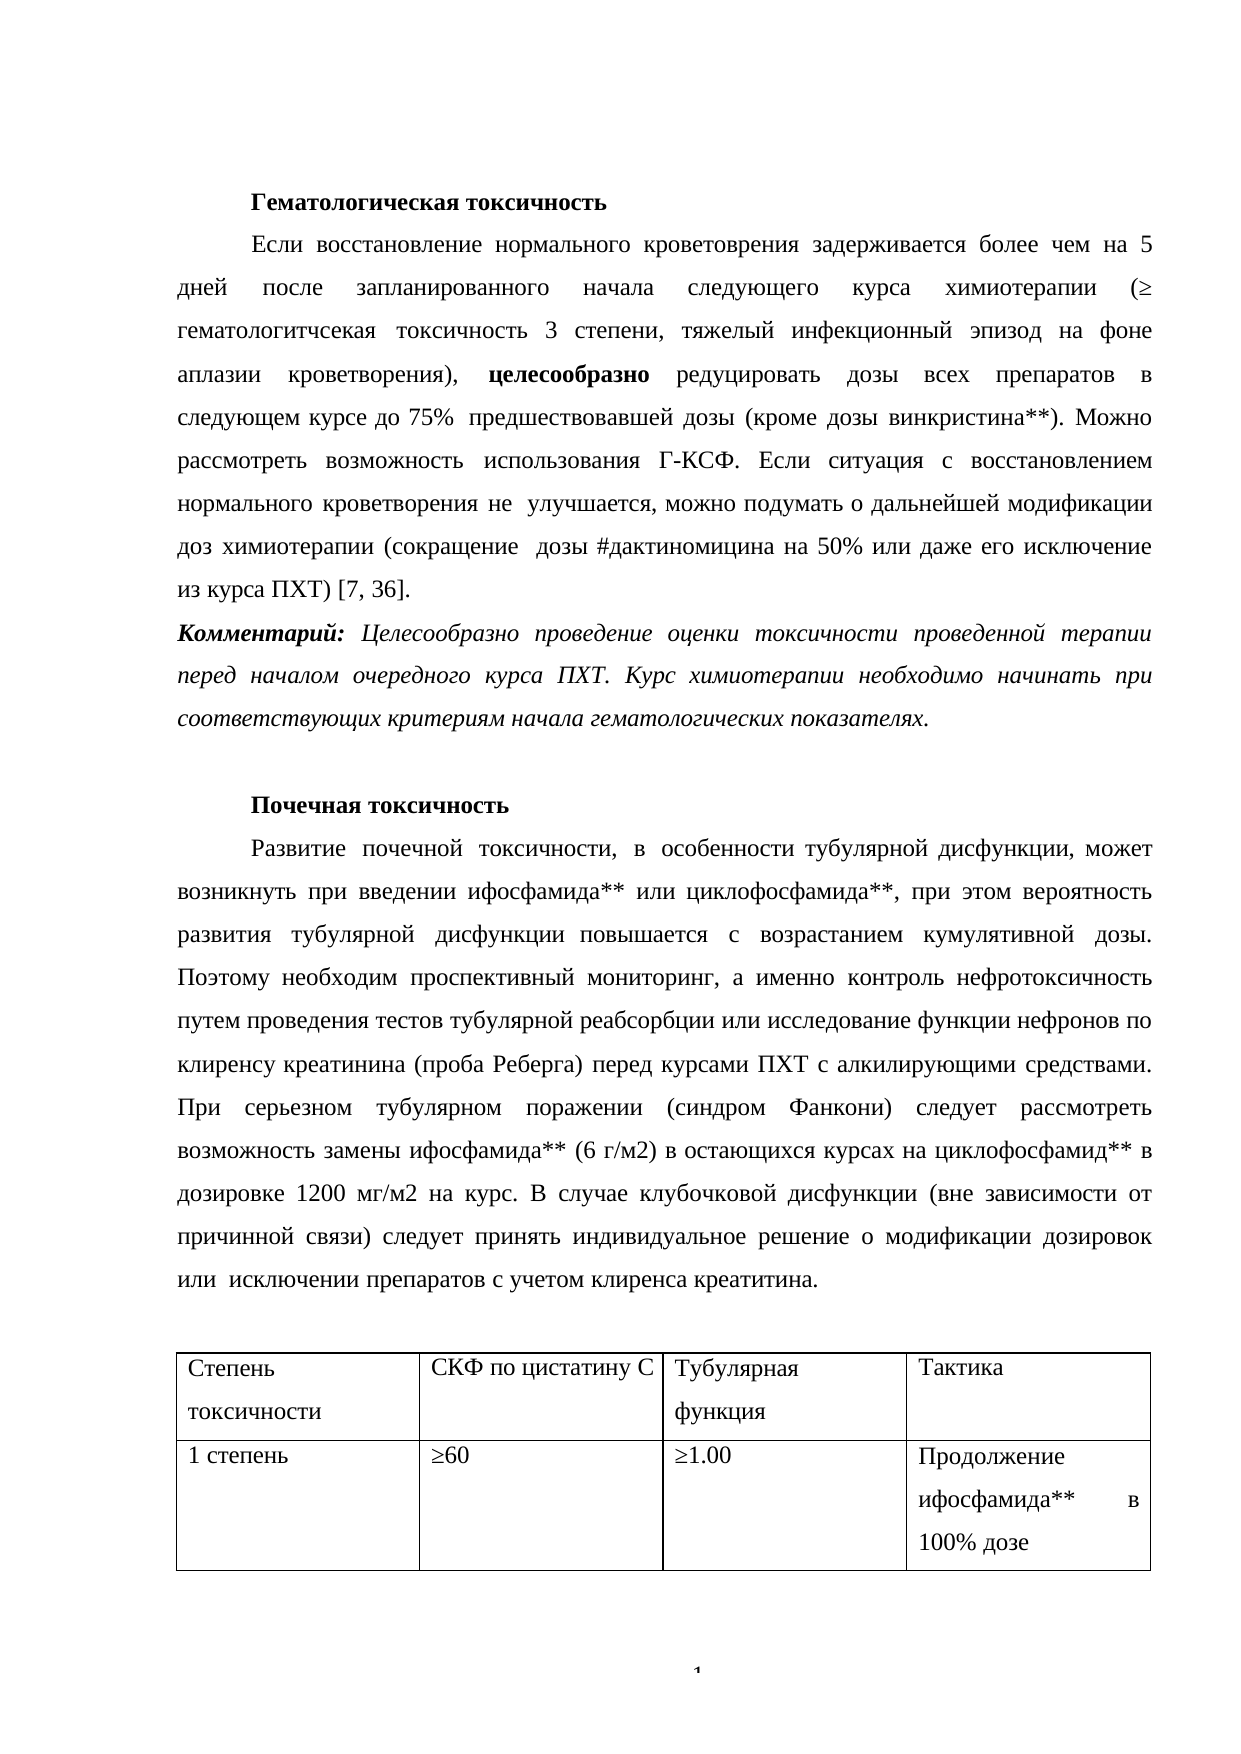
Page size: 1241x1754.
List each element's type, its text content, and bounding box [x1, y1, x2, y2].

table_cell ≥1.00 [664, 1441, 906, 1570]
table_header Тубулярная функция [664, 1354, 906, 1440]
table_header СКФ по цистатину С [420, 1354, 662, 1440]
subtitle Почечная токсичность [251, 791, 1163, 819]
table_header Степень токсичности [177, 1354, 419, 1440]
table_cell ≥60 [420, 1441, 662, 1570]
text Если восстановление нормального кроветоврения задерживается более чем на 5 дней после запланированного начала следующего курса химиотерапии (≥ гематологитчсекая токсичность 3 степени, тяжелый инфекционный эпизод на фоне аплазии кроветворения), целесообразно редуцировать дозы всех препаратов в следующем курсе до 75% предшествовавшей дозы (кроме дозы винкристина**). Можно рассмотреть возможность использования Г-КСФ. Если ситуация с восстановлением нормального кроветворения не улучшается, можно подумать о дальнейшей модификации доз химиотерапии (сокращение дозы #дактиномицина на 50% или даже его исключение из курса ПХТ) [7, 36]. [177, 229, 1153, 603]
subtitle Гематологическая токсичность [251, 187, 1163, 216]
text Комментарий: Целесообразно проведение оценки токсичности проведенной терапии перед началом очередного курса ПХТ. Курс химиотерапии необходимо начинать при соответствующих критериям начала гематологических показателях. [177, 618, 1152, 732]
text Развитие почечной токсичности, в особенности тубулярной дисфункции, может возникнуть при введении ифосфамида** или циклофосфамида**, при этом вероятность развития тубулярной дисфункции повышается с возрастанием кумулятивной дозы. Поэтому необходим проспективный мониторинг, а именно контроль нефротоксичность путем проведения тестов тубулярной реабсорбции или исследование функции нефронов по клиренсу креатинина (проба Реберга) перед курсами ПХТ с алкилирующими средствами. При серьезном тубулярном поражении (синдром Фанкони) следует рассмотреть возможность замены ифосфамида** (6 г/м2) в остающихся курсах на циклофосфамид** в дозировке 1200 мг/м2 на курс. В случае клубочковой дисфункции (вне зависимости от причинной связи) следует принять индивидуальное решение о модификации дозировок или исключении препаратов с учетом клиренса креатитина. [177, 833, 1153, 1293]
table_cell Продолжение ифосфамида** в 100% дозе [907, 1441, 1150, 1570]
table_header Тактика [907, 1354, 1150, 1440]
table_cell 1 степень [177, 1441, 419, 1570]
